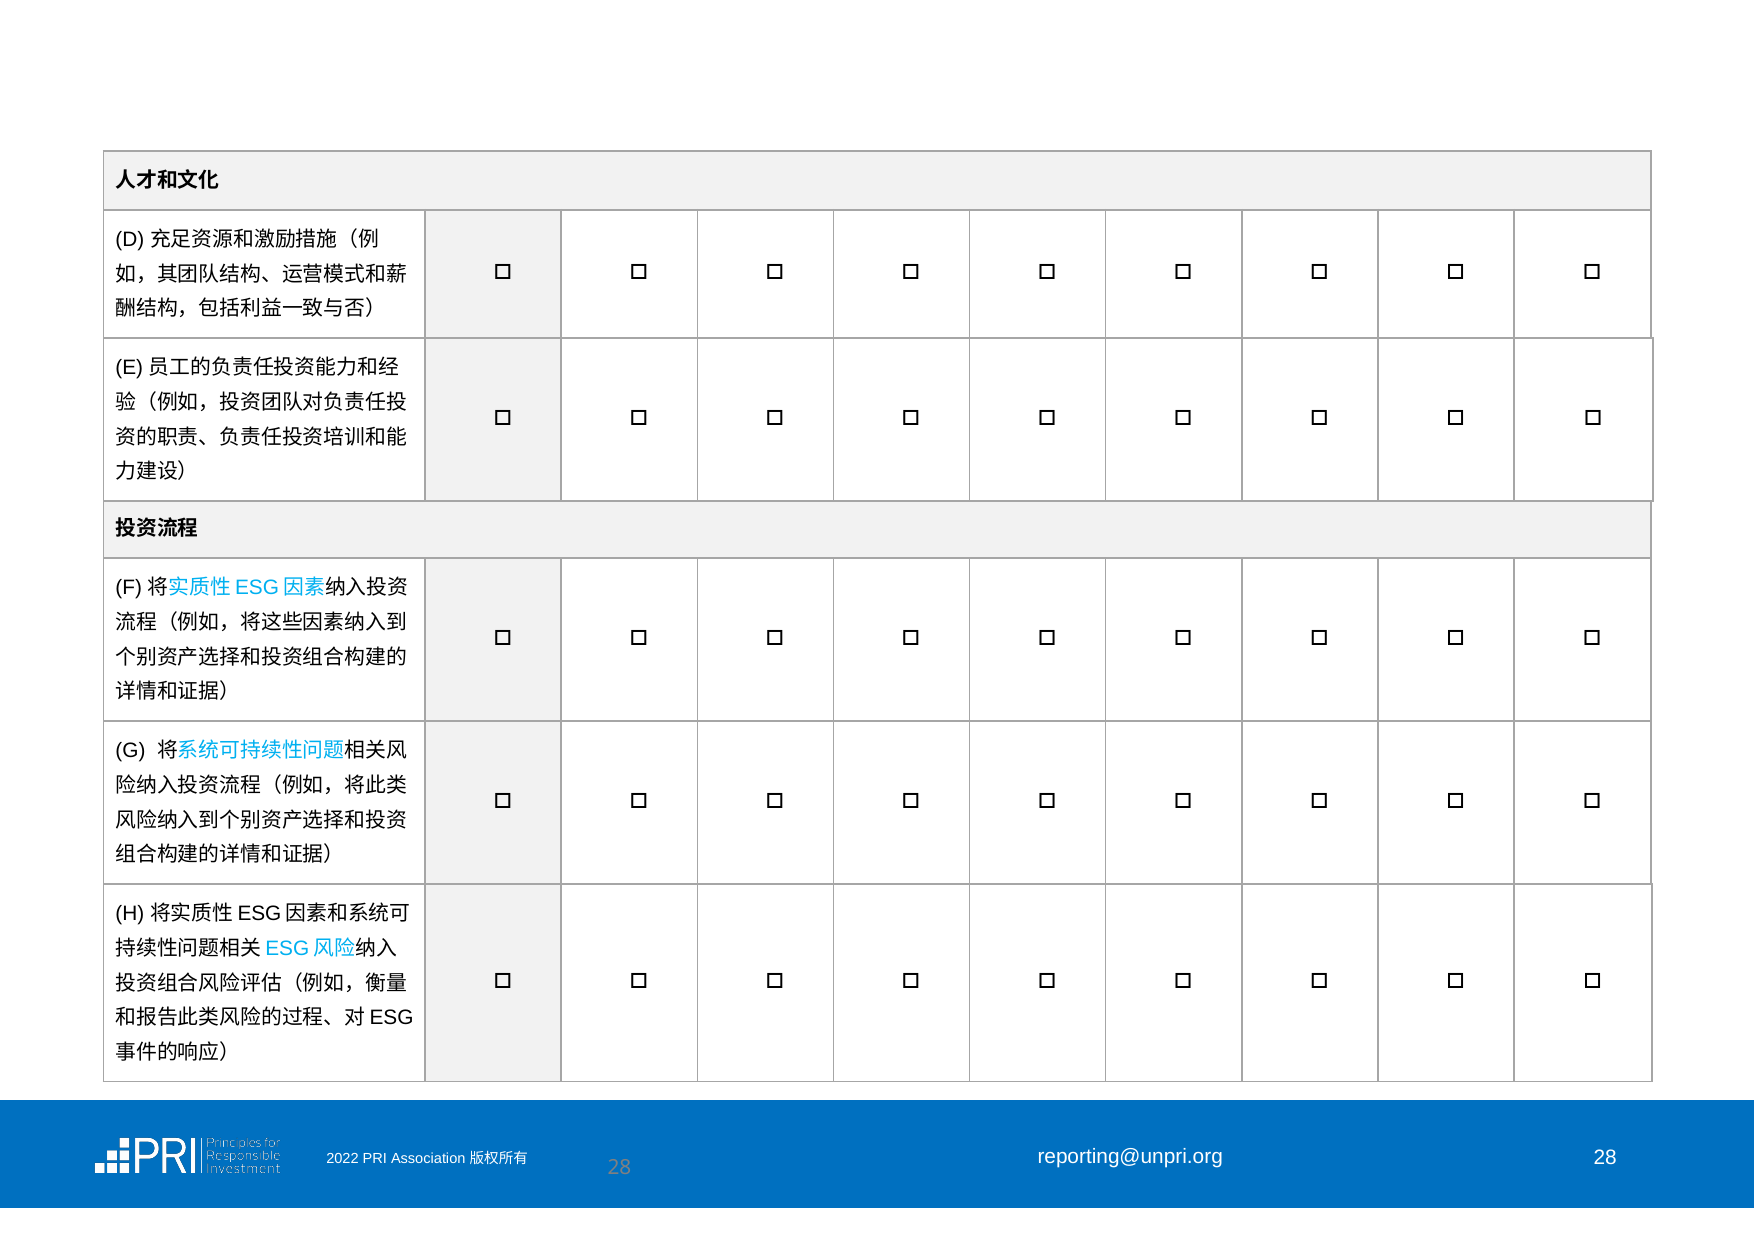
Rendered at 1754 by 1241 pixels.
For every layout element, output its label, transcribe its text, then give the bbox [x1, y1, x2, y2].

table_cell (H) 将实质性ESG因素和系统可持续性问题相关ESG风险纳入投资组合风险评估（例如，衡量和报告此类风险的过程、对ESG事件的响应） [104, 885, 424, 1081]
table_cell [1515, 885, 1651, 1081]
table_cell [1106, 211, 1241, 337]
table_cell (G) 将系统可持续性问题相关风险纳入投资流程（例如，将此类风险纳入到个别资产选择和投资组合构建的详情和证据） [104, 722, 424, 883]
table_cell [1379, 559, 1513, 720]
picture [92, 1135, 282, 1176]
table_cell [834, 885, 969, 1081]
table_cell [698, 722, 833, 883]
table_cell (E) 员工的负责任投资能力和经验（例如，投资团队对负责任投资的职责、负责任投资培训和能力建设） [104, 339, 424, 500]
table_cell 人才和文化 [104, 152, 1650, 209]
table_cell [562, 339, 697, 500]
table_cell [562, 211, 697, 337]
table_cell [1106, 339, 1241, 500]
table_cell [1243, 339, 1377, 500]
table_cell [1379, 339, 1513, 500]
table_cell 投资流程 [104, 502, 1650, 557]
table_cell [426, 722, 560, 883]
table_cell [834, 339, 969, 500]
table_cell [834, 722, 969, 883]
table_cell (D) 充足资源和激励措施（例如，其团队结构、运营模式和薪酬结构，包括利益一致与否） [104, 211, 424, 337]
table_cell [562, 722, 697, 883]
table_cell [970, 339, 1105, 500]
table_cell [1515, 339, 1652, 500]
table_cell [1515, 722, 1650, 883]
table_cell [426, 339, 560, 500]
table_cell [698, 885, 833, 1081]
table_cell [1379, 722, 1513, 883]
table_cell [698, 211, 833, 337]
table_cell [562, 885, 697, 1081]
table_cell [1515, 211, 1650, 337]
table_cell [1243, 211, 1377, 337]
table_cell [1243, 722, 1377, 883]
table_cell [1243, 885, 1377, 1081]
table_cell [1379, 211, 1513, 337]
table_cell [1243, 559, 1377, 720]
table_cell [1106, 885, 1241, 1081]
table_cell (F) 将实质性ESG因素纳入投资流程（例如，将这些因素纳入到个别资产选择和投资组合构建的详情和证据） [104, 559, 424, 720]
table_cell [426, 885, 560, 1081]
table_cell [698, 559, 833, 720]
table_cell [834, 559, 969, 720]
table_cell [1106, 559, 1241, 720]
table_cell [426, 211, 560, 337]
table_cell [698, 339, 833, 500]
table_cell [970, 722, 1105, 883]
table_cell [562, 559, 697, 720]
table_cell [970, 211, 1105, 337]
table_cell [970, 559, 1105, 720]
table_cell [426, 559, 560, 720]
table_cell [1379, 885, 1513, 1081]
table_cell [1106, 722, 1241, 883]
table_cell [834, 211, 969, 337]
table_cell [970, 885, 1105, 1081]
table_cell [1515, 559, 1650, 720]
